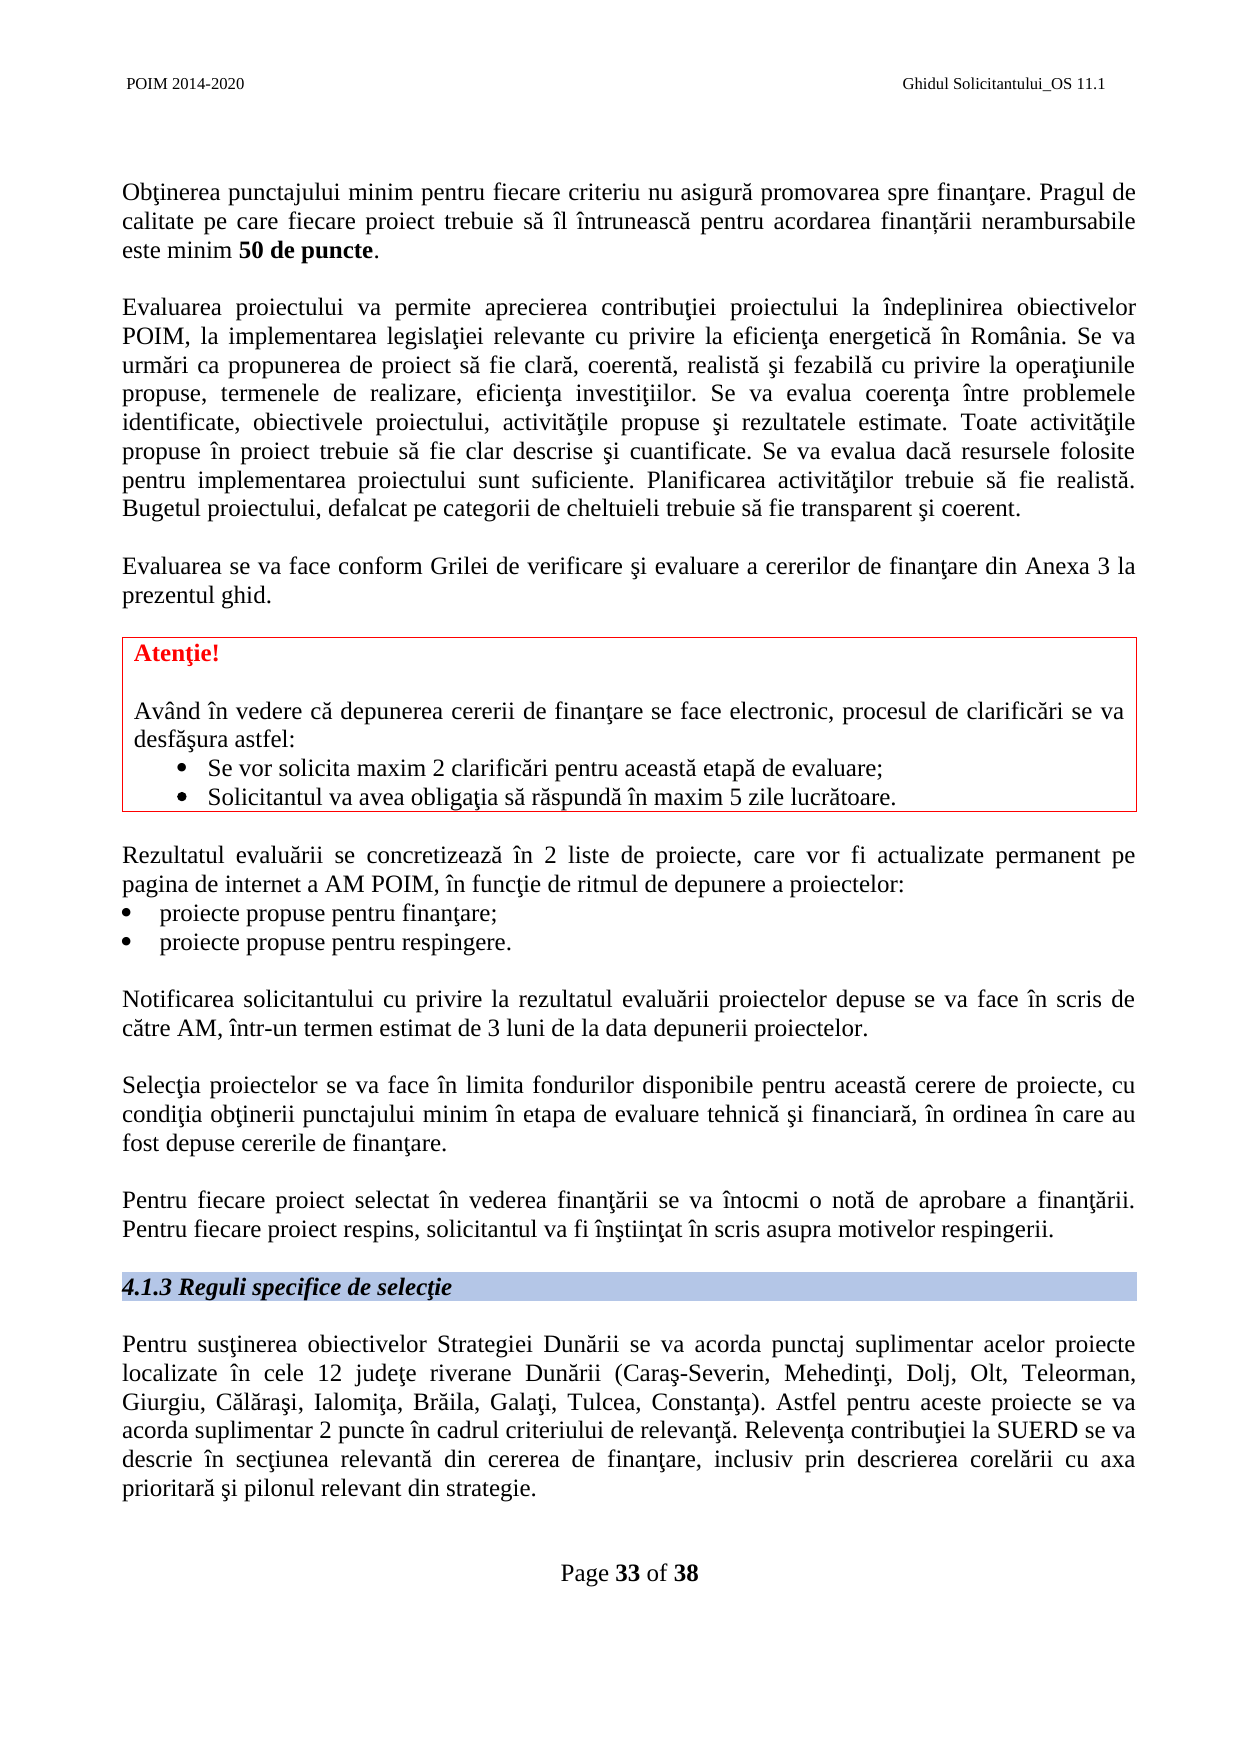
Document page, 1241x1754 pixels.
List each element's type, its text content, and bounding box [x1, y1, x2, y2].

list proiecte propuse pentru respingere. [122, 927, 1137, 956]
text Obţinerea punctajului minim pentru fiecare criteriu nu asigură promovarea spre finanţare. Pragul de calitate pe care fiecare proiect trebuie să îl întrunească pentru acordarea finanțării nerambursabile este minim 50 de puncte. [122, 177, 1137, 263]
list proiecte propuse pentru finanţare; [122, 898, 1137, 927]
text Pentru fiecare proiect selectat în vederea finanţării se va întocmi o notă de aprobare a finanţării. Pentru fiecare proiect respins, solicitantul va fi înştiinţat în scris asupra motivelor respingerii. [122, 1186, 1137, 1243]
text Selecţia proiectelor se va face în limita fondurilor disponibile pentru această cerere de proiecte, cu condiţia obţinerii punctajului minim în etapa de evaluare tehnică şi financiară, în ordinea în care au fost depuse cererile de finanţare. [122, 1071, 1137, 1157]
text Notificarea solicitantului cu privire la rezultatul evaluării proiectelor depuse se va face în scris de către AM, într-un termen estimat de 3 luni de la data depunerii proiectelor. [122, 984, 1137, 1042]
table_header Atenţie! Având în vedere că depunerea cererii de finanţare se face electronic, procesul de clarificări se va desfăşura astfel: Se vor solicita maxim 2 clarificări pentru această etapă de evaluare; Solicitantul va avea obligaţia să răspundă în maxim 5 zile lucrătoare. [123, 638, 1136, 811]
text Pentru susţinerea obiectivelor Strategiei Dunării se va acorda punctaj suplimentar acelor proiecte localizate în cele 12 judeţe riverane Dunării (Caraş-Severin, Mehedinţi, Dolj, Olt, Teleorman, Giurgiu, Călăraşi, Ialomiţa, Brăila, Galaţi, Tulcea, Constanţa). Astfel pentru aceste proiecte se va acorda suplimentar 2 puncte în cadrul criteriului de relevanţă. Relevenţa contribuţiei la SUERD se va descrie în secţiunea relevantă din cererea de finanţare, inclusiv prin descrierea corelării cu axa prioritară şi pilonul relevant din strategie. [122, 1329, 1137, 1502]
text Rezultatul evaluării se concretizează în 2 liste de proiecte, care vor fi actualizate permanent pe pagina de internet a AM POIM, în funcţie de ritmul de depunere a proiectelor: [122, 841, 1137, 898]
text 4.1.3 Reguli specifice de selecţie [122, 1272, 1137, 1301]
text Evaluarea se va face conform Grilei de verificare şi evaluare a cererilor de finanţare din Anexa 3 la prezentul ghid. [122, 551, 1137, 608]
text Evaluarea proiectului va permite aprecierea contribuţiei proiectului la îndeplinirea obiectivelor POIM, la implementarea legislaţiei relevante cu privire la eficienţa energetică în România. Se va urmări ca propunerea de proiect să fie clară, coerentă, realistă şi fezabilă cu privire la operaţiunile propuse, termenele de realizare, eficienţa investiţiilor. Se va evalua coerenţa între problemele identificate, obiectivele proiectului, activităţile propuse şi rezultatele estimate. Toate activităţile propuse în proiect trebuie să fie clar descrise şi cuantificate. Se va evalua dacă resursele folosite pentru implementarea proiectului sunt suficiente. Planificarea activităţilor trebuie să fie realistă. Bugetul proiectului, defalcat pe categorii de cheltuieli trebuie să fie transparent şi coerent. [122, 292, 1137, 522]
